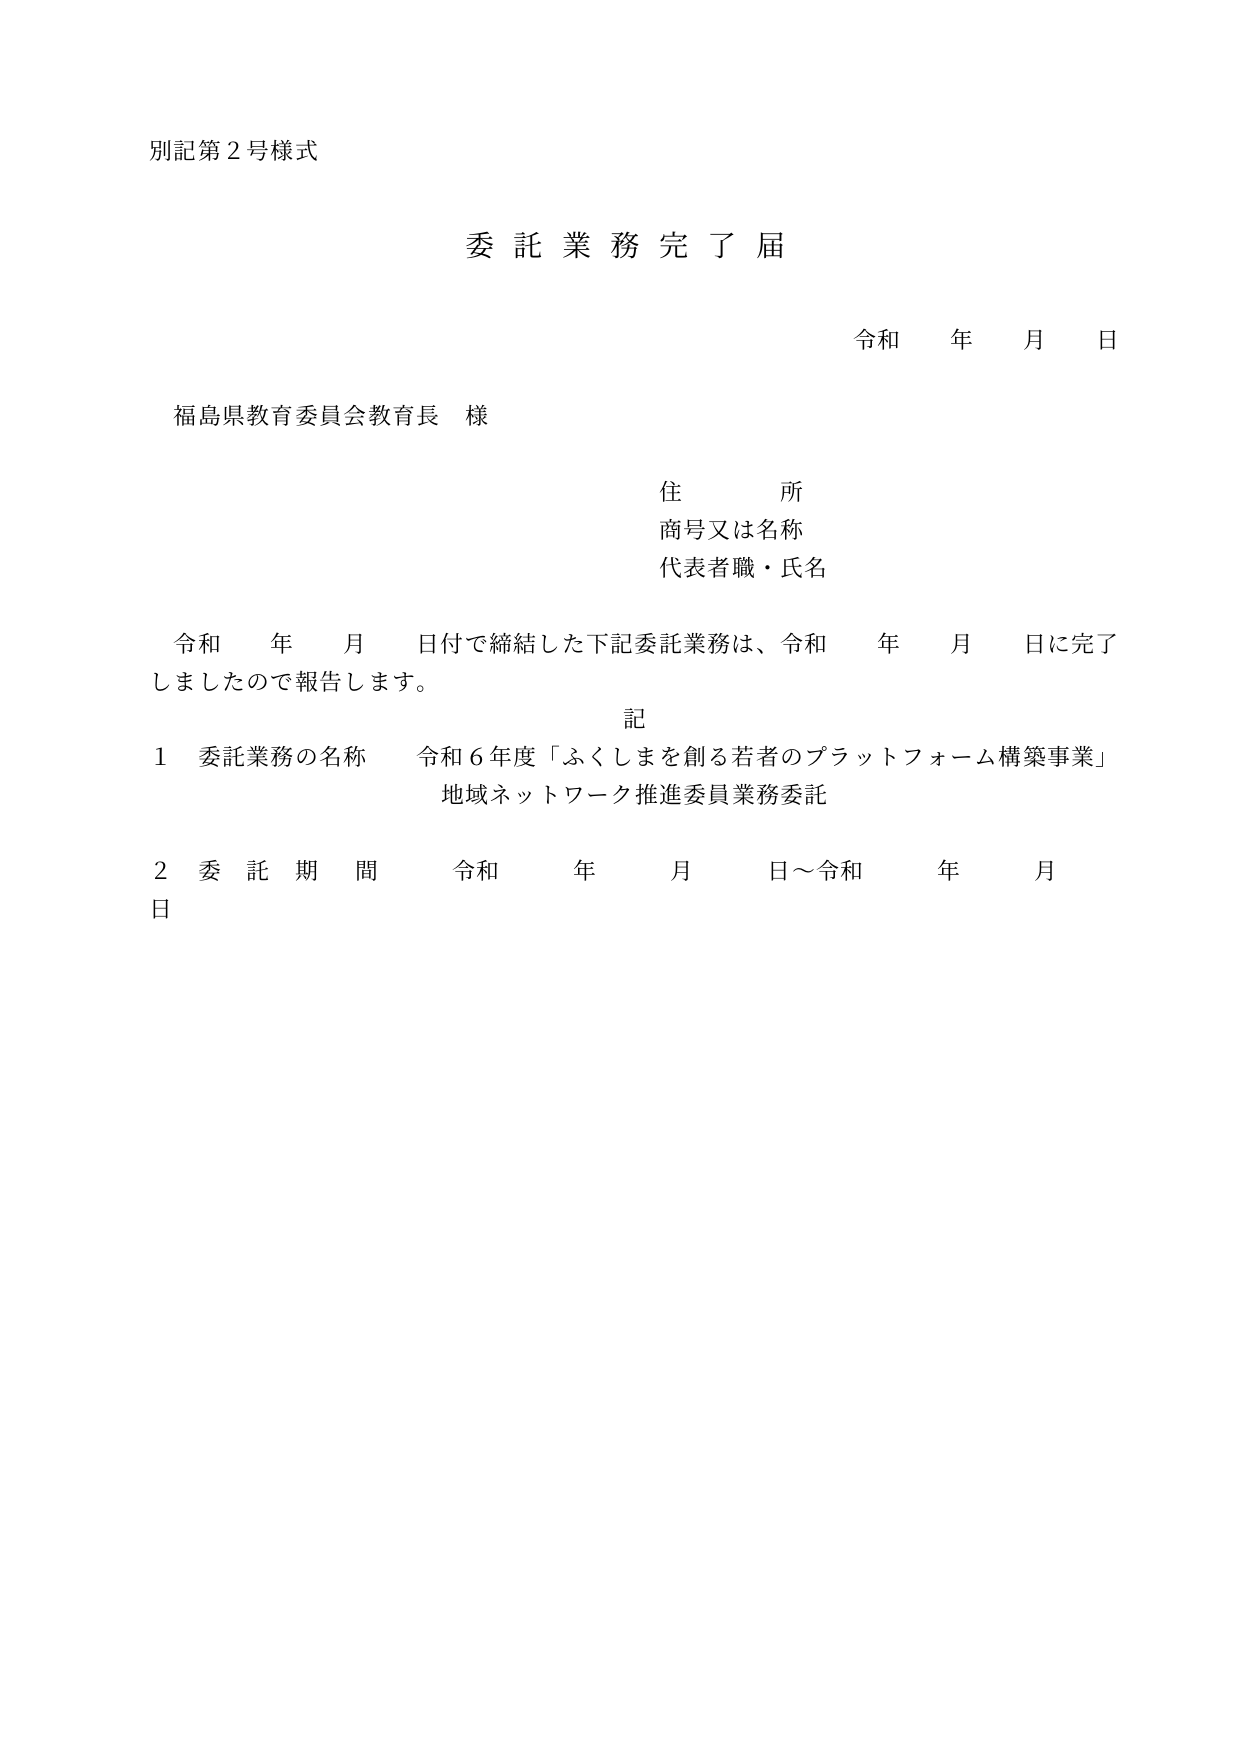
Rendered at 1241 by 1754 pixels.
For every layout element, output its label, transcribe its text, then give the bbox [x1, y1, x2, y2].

text 令和 年 月 日付で締結した下記委託業務は、令和 年 月 日に完了しましたので報告します。 [149, 623, 1120, 699]
text 福島県教育委員会教育長 様 [149, 396, 1120, 433]
text 住 所 [149, 471, 1120, 509]
text １ 委託業務の名称 令和６年度「ふくしまを創る若者のプラットフォーム構築事業」地域ネットワーク推進委員業務委託 [149, 737, 1120, 813]
text 記 [149, 699, 1120, 737]
text 委託業務完了届 [149, 206, 1120, 282]
text 商号又は名称 [149, 509, 1120, 547]
text ２ 委託期間 令和 年 月 日～令和 年 月 日 [149, 851, 1120, 926]
text 別記第２号様式 [149, 130, 1120, 168]
text 令和 年 月 日 [149, 320, 1120, 358]
text 代表者職・氏名 [149, 547, 1120, 585]
